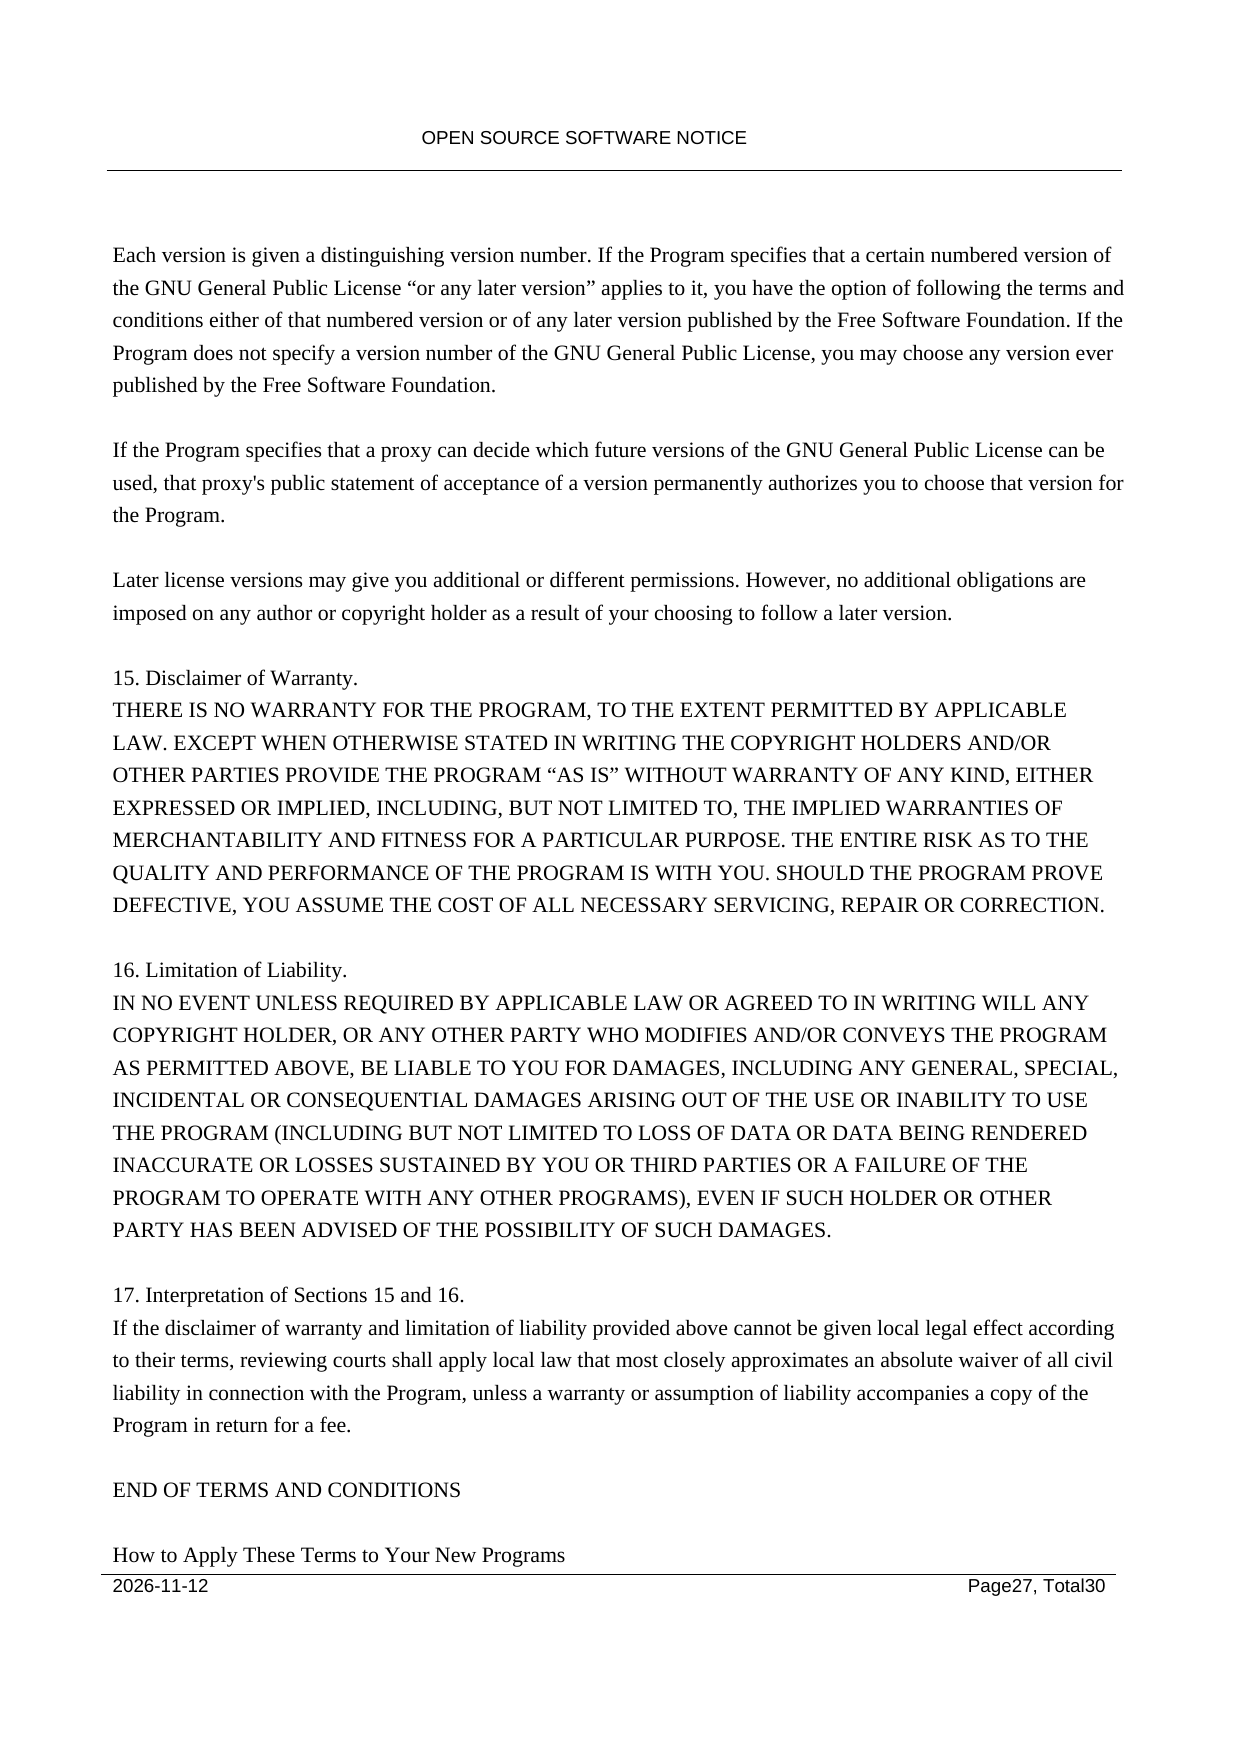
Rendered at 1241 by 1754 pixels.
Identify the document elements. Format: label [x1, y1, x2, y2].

text [112, 206, 1128, 1571]
